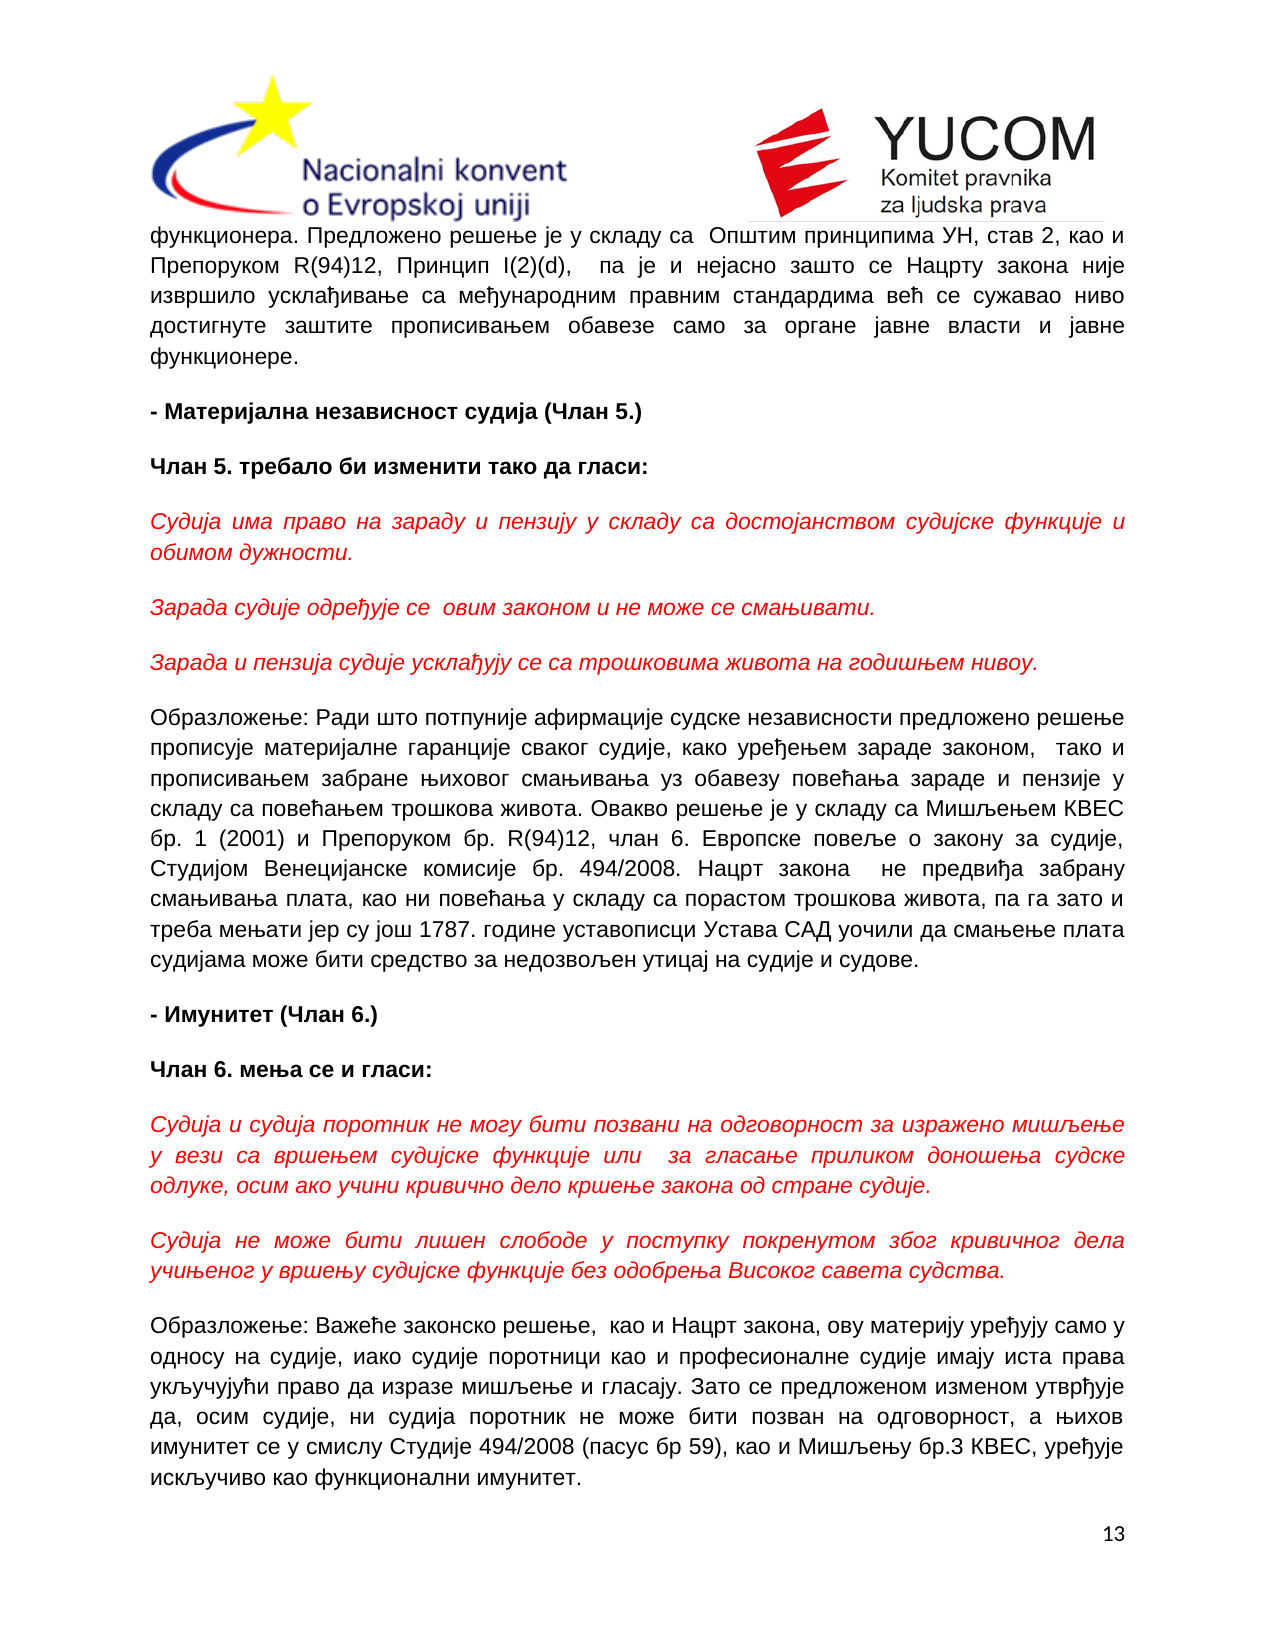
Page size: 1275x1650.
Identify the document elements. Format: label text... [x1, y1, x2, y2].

text Образложење: Ради што потпуније афирмације судске независности предложено решење прописује материјалне гаранције сваког судије, како уређењем зараде законом, тако и прописивањем забране њиховог смањивања уз обавезу повећања зараде и пензије у складу са повећањем трошкова живота. Овакво решење је у складу са Мишљењем КВЕС бр. 1 (2001) и Препоруком бр. R(94)12, члан 6. Европске повеље о закону за судије, Студијом Венецијанске комисије бр. 494/2008. Нацрт закона не предвиђа забрану смањивања плата, као ни повећања у складу са порастом трошкова живота, па га зато и треба мењати јер су још 1787. године уставописци Устава САД уочили да смањење плата судијама може бити средство за недозвољен утицај на судије и судове. [150, 704, 1125, 972]
list Образложење: Важеће законско решење, као и Нацрт закона, ову материју уређују само у односу на судије, иако судије поротници као и професионалне судије имају иста права укључујући право да изразе мишљење и гласају. Зато се предложеном изменом утврђује да, осим судије, ни судија поротник не може бити позван на одговорност, а њихов имунитет се у смислу Студије 494/2008 (пасус бр 59), као и Мишљењу бр.3 КВЕС, уређује искључиво као функционални имунитет. [150, 1312, 1125, 1490]
list Члан 5. требало би изменити тако да гласи: [150, 453, 1125, 479]
text Судија и судија поротник не могу бити позвани на одговорност за изражено мишљење у вези са вршењем судијске функције или за гласање приликом доношења судске одлуке, осим ако учини кривично дело кршење закона од стране судије. [150, 1111, 1125, 1198]
text Судија не може бити лишен слободе у поступку покренутом због кривичног дела учињеног у вршењу судијске функције без одобрења Високог савета судства. [150, 1227, 1125, 1284]
list Члан 6. мења се и гласи: [150, 1056, 1125, 1083]
text Судија има право на зараду и пензију у складу са достојанством судијске функције и обимом дужности. [150, 508, 1125, 565]
picture [747, 106, 1106, 222]
picture [150, 75, 568, 222]
text - Материјална независност судија (Члан 5.) [150, 398, 1125, 424]
text Зарада и пензија судије усклађују се са трошковима живота на годишњем нивоу. [150, 649, 1125, 675]
text Зарада судије одређује се овим законом и не може се смањивати. [150, 594, 1125, 620]
text - Имунитет (Члан 6.) [150, 1001, 1125, 1027]
